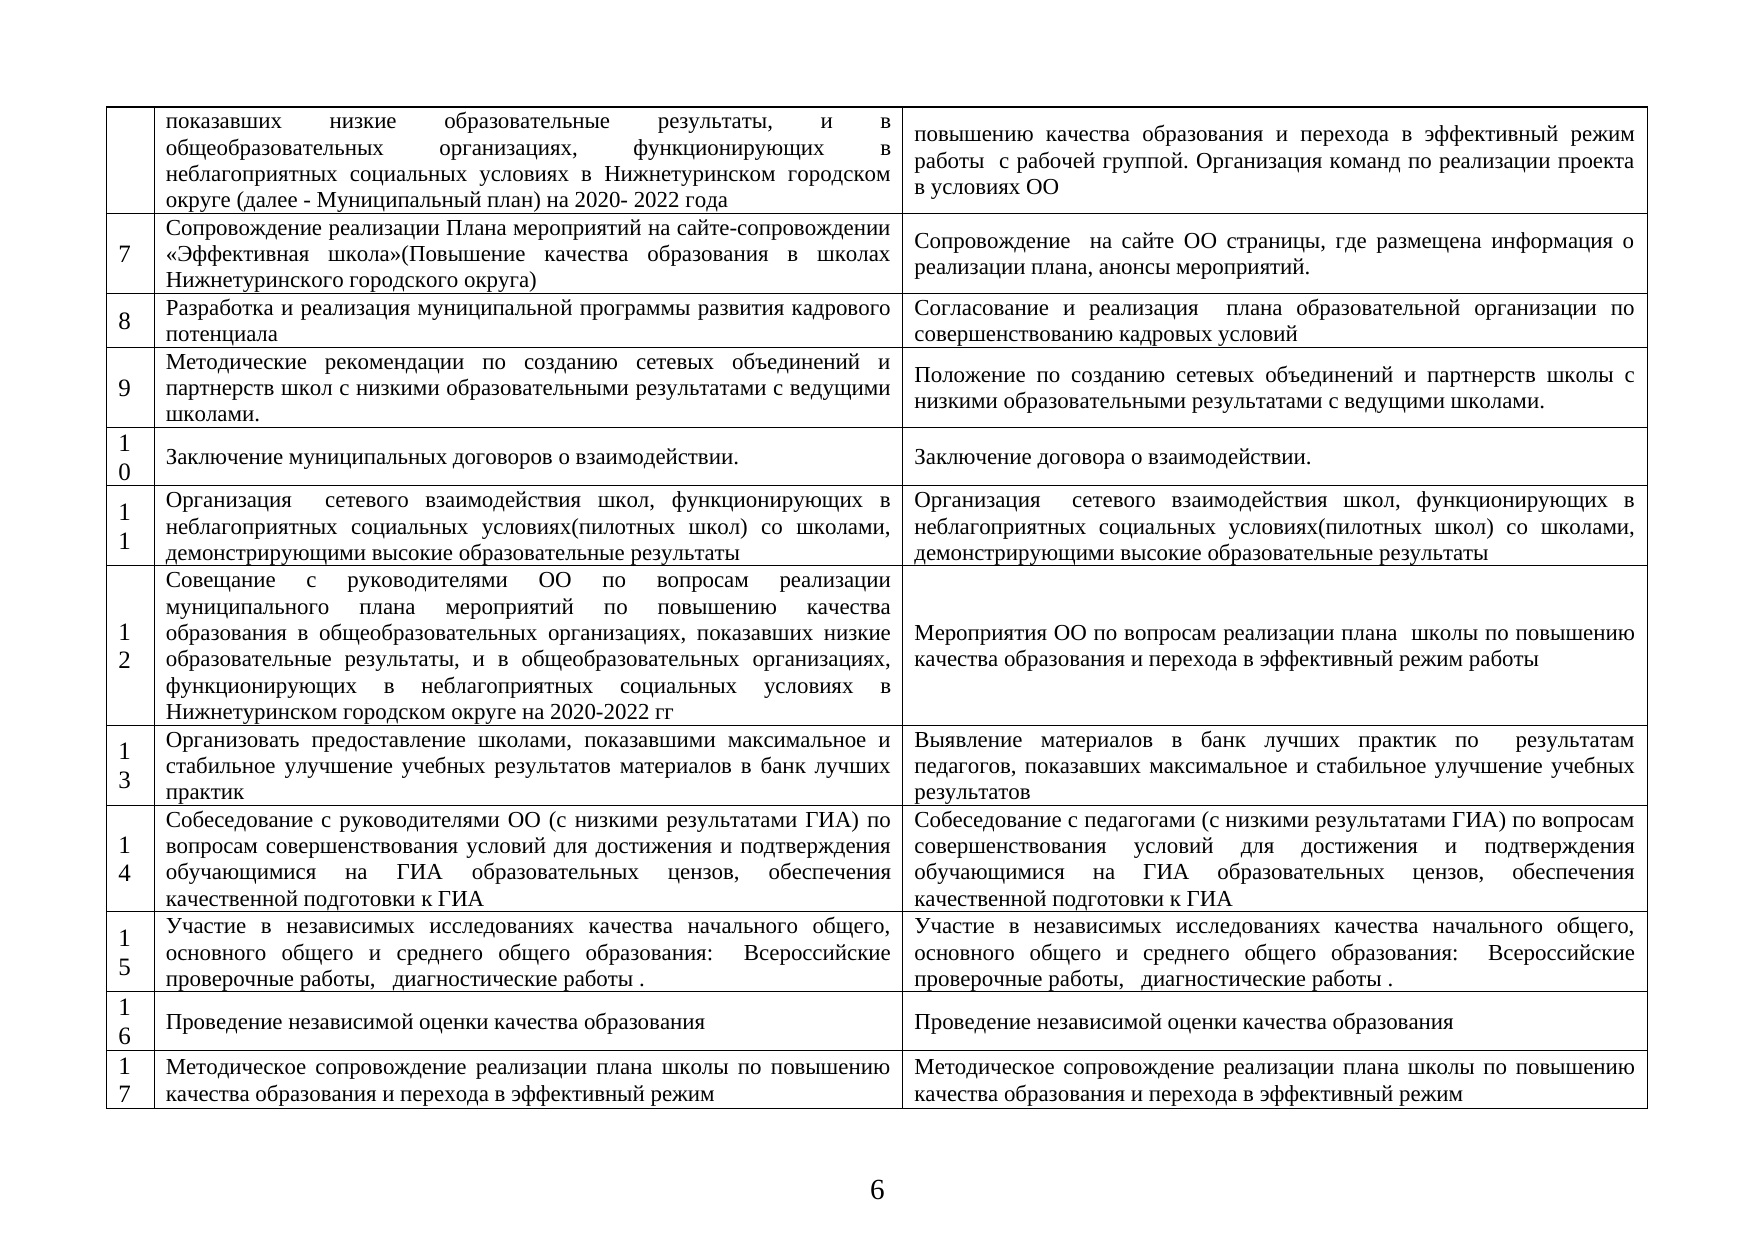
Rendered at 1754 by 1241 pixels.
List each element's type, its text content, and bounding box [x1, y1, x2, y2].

table_cell 9 [107, 348, 154, 427]
table_cell 12 [107, 566, 154, 724]
table_cell Проведение независимой оценки качества образования [155, 992, 902, 1050]
table_cell Разработка и реализация муниципальной программы развития кадрового потенциала [155, 294, 902, 347]
table_cell Выявление материалов в банк лучших практик по результатам педагогов, показавших максимальное и стабильное улучшение учебных результатов [903, 726, 1647, 805]
table_cell 11 [107, 486, 154, 565]
table_cell Совещание с руководителями ОО по вопросам реализации муниципального плана мероприятий по повышению качества образования в общеобразовательных организациях, показавших низкие образовательные результаты, и в общеобразовательных организациях, функционирующих в неблагоприятных социальных условиях в Нижнетуринском городском округе на 2020-2022 гг [155, 566, 902, 724]
table_cell Собеседование с руководителями ОО (с низкими результатами ГИА) по вопросам совершенствования условий для достижения и подтверждения обучающимися на ГИА образовательных цензов, обеспечения качественной подготовки к ГИА [155, 806, 902, 911]
table_cell Методическое сопровождение реализации плана школы по повышению качества образования и перехода в эффективный режим [155, 1051, 902, 1108]
table_cell Проведение независимой оценки качества образования [903, 992, 1647, 1050]
table_cell 15 [107, 912, 154, 991]
table_cell Заключение договора о взаимодействии. [903, 428, 1647, 485]
table_cell Согласование и реализация плана образовательной организации по совершенствованию кадровых условий [903, 294, 1647, 347]
table_cell 8 [107, 294, 154, 347]
table_cell 17 [107, 1051, 154, 1108]
table_cell 6 [107, 108, 154, 213]
table_cell Положение по созданию сетевых объединений и партнерств школы с низкими образовательными результатами с ведущими школами. [903, 348, 1647, 427]
table_cell Организация сетевого взаимодействия школ, функционирующих в неблагоприятных социальных условиях(пилотных школ) со школами, демонстрирующими высокие образовательные результаты [903, 486, 1647, 565]
table_cell 16 [107, 992, 154, 1050]
table_cell Организация сетевого взаимодействия школ, функционирующих в неблагоприятных социальных условиях(пилотных школ) со школами, демонстрирующими высокие образовательные результаты [155, 486, 902, 565]
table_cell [903, 108, 1647, 213]
table_cell 13 [107, 726, 154, 805]
table_cell 7 [107, 214, 154, 293]
table_cell Методическое сопровождение реализации плана школы по повышению качества образования и перехода в эффективный режим [903, 1051, 1647, 1108]
table_cell Мероприятия ОО по вопросам реализации плана школы по повышению качества образования и перехода в эффективный режим работы [903, 566, 1647, 724]
table_cell Участие в независимых исследованиях качества начального общего, основного общего и среднего общего образования: Всероссийские проверочные работы, диагностические работы . [903, 912, 1647, 991]
table_cell 14 [107, 806, 154, 911]
table_cell Методические рекомендации по созданию сетевых объединений и партнерств школ с низкими образовательными результатами с ведущими школами. [155, 348, 902, 427]
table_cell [155, 108, 902, 213]
table_cell Сопровождение реализации Плана мероприятий на сайте-сопровождении «Эффективная школа»(Повышение качества образования в школах Нижнетуринского городского округа) [155, 214, 902, 293]
table_cell Участие в независимых исследованиях качества начального общего, основного общего и среднего общего образования: Всероссийские проверочные работы, диагностические работы . [155, 912, 902, 991]
table_cell 10 [107, 428, 154, 485]
table_cell Сопровождение на сайте ОО страницы, где размещена информация о реализации плана, анонсы мероприятий. [903, 214, 1647, 293]
table_cell Собеседование с педагогами (с низкими результатами ГИА) по вопросам совершенствования условий для достижения и подтверждения обучающимися на ГИА образовательных цензов, обеспечения качественной подготовки к ГИА [903, 806, 1647, 911]
table_cell Заключение муниципальных договоров о взаимодействии. [155, 428, 902, 485]
table_cell Организовать предоставление школами, показавшими максимальное и стабильное улучшение учебных результатов материалов в банк лучших практик [155, 726, 902, 805]
